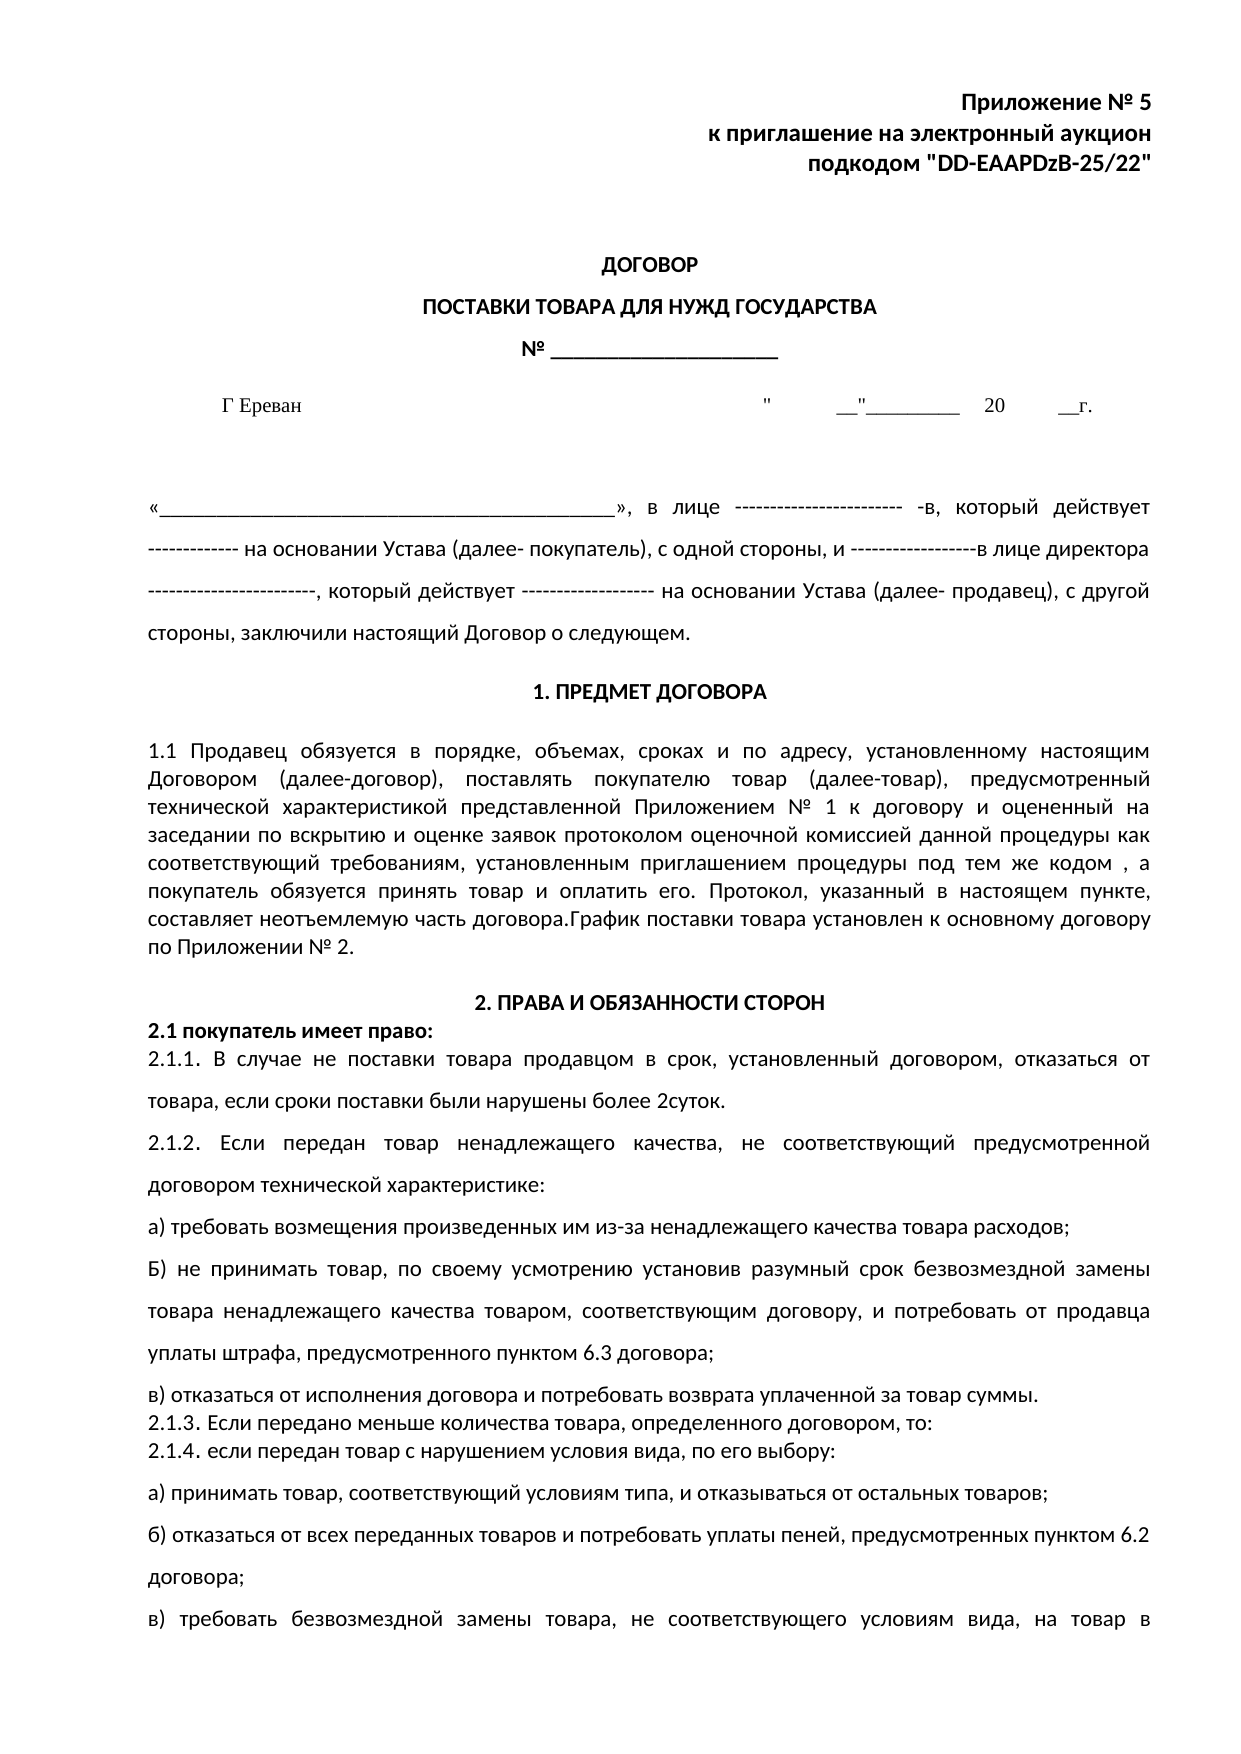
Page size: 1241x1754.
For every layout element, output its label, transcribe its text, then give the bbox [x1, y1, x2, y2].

list б) отказаться от всех переданных товаров и потребовать уплаты пеней, предусмотренных пунктом 6.2 договора; [148, 1520, 1152, 1590]
text «________________________________________», в лице ------------------------ -в, который действует ------------- на основании Устава (далее- покупатель), с одной стороны, и ------------------в лице директора ------------------------, который действует ------------------- на основании Устава (далее- продавец), с другой стороны, заключили настоящий Договор о следующем. [148, 492, 1152, 646]
list 2. ПРАВА И ОБЯЗАННОСТИ СТОРОН [148, 988, 1152, 1016]
text 1. ПРЕДМЕТ ДОГОВОРА [148, 677, 1152, 705]
list а) требовать возмещения произведенных им из-за ненадлежащего качества товара расходов; [148, 1212, 1152, 1240]
list 2.1.1․ В случае не поставки товара продавцом в срок, установленный договором, отказаться от товара, если сроки поставки были нарушены более 2суток. [148, 1044, 1152, 1114]
text подкодом "DD-EAAPDzB-25/22" [177, 147, 1152, 178]
table_header Г Ереван [136, 393, 620, 434]
text № ____________________ [148, 334, 1152, 362]
text в) отказаться от исполнения договора и потребовать возврата уплаченной за товар суммы. [148, 1380, 1152, 1408]
text 1.1 Продавец обязуется в порядке, объемах, сроках и по адресу, установленному настоящим Договором (далее-договор), поставлять покупателю товар (далее-товар), предусмотренный технической характеристикой представленной Приложением № 1 к договору и оцененный на заседании по вскрытию и оценке заявок протоколом оценочной комиссией данной процедуры как соответствующий требованиям, установленным приглашением процедуры под тем же кодом , а покупатель обязуется принять товар и оплатить его. Протокол, указанный в настоящем пункте, составляет неотъемлемую часть договора.График поставки товара установлен к основному договору по Приложении № 2. [148, 736, 1152, 960]
text Приложение № 5 [148, 86, 1152, 117]
table_header " __"_________ 20 __г. [620, 393, 1104, 434]
text 2.1 покупатель имеет право: [148, 1016, 1152, 1044]
text ДОГОВОР [148, 251, 1152, 278]
list 2.1.4․ если передан товар с нарушением условия вида, по его выбору: [148, 1436, 1152, 1464]
text ПОСТАВКИ ТОВАРА ДЛЯ НУЖД ГОСУДАРСТВА [148, 292, 1152, 321]
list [148, 1604, 1152, 1632]
text 2.1.3․ Если передано меньше количества товара, определенного договором, то: [148, 1408, 1152, 1436]
list а) принимать товар, соответствующий условиям типа, и отказываться от остальных товаров; [148, 1478, 1152, 1506]
text к приглашение на электронный аукцион [177, 117, 1152, 147]
list Б) не принимать товар, по своему усмотрению установив разумный срок безвозмездной замены товара ненадлежащего качества товаром, соответствующим договору, и потребовать от продавца уплаты штрафа, предусмотренного пунктом 6.3 договора; [148, 1254, 1152, 1366]
list 2.1.2․ Если передан товар ненадлежащего качества, не соответствующий предусмотренной договором технической характеристике: [148, 1128, 1152, 1198]
